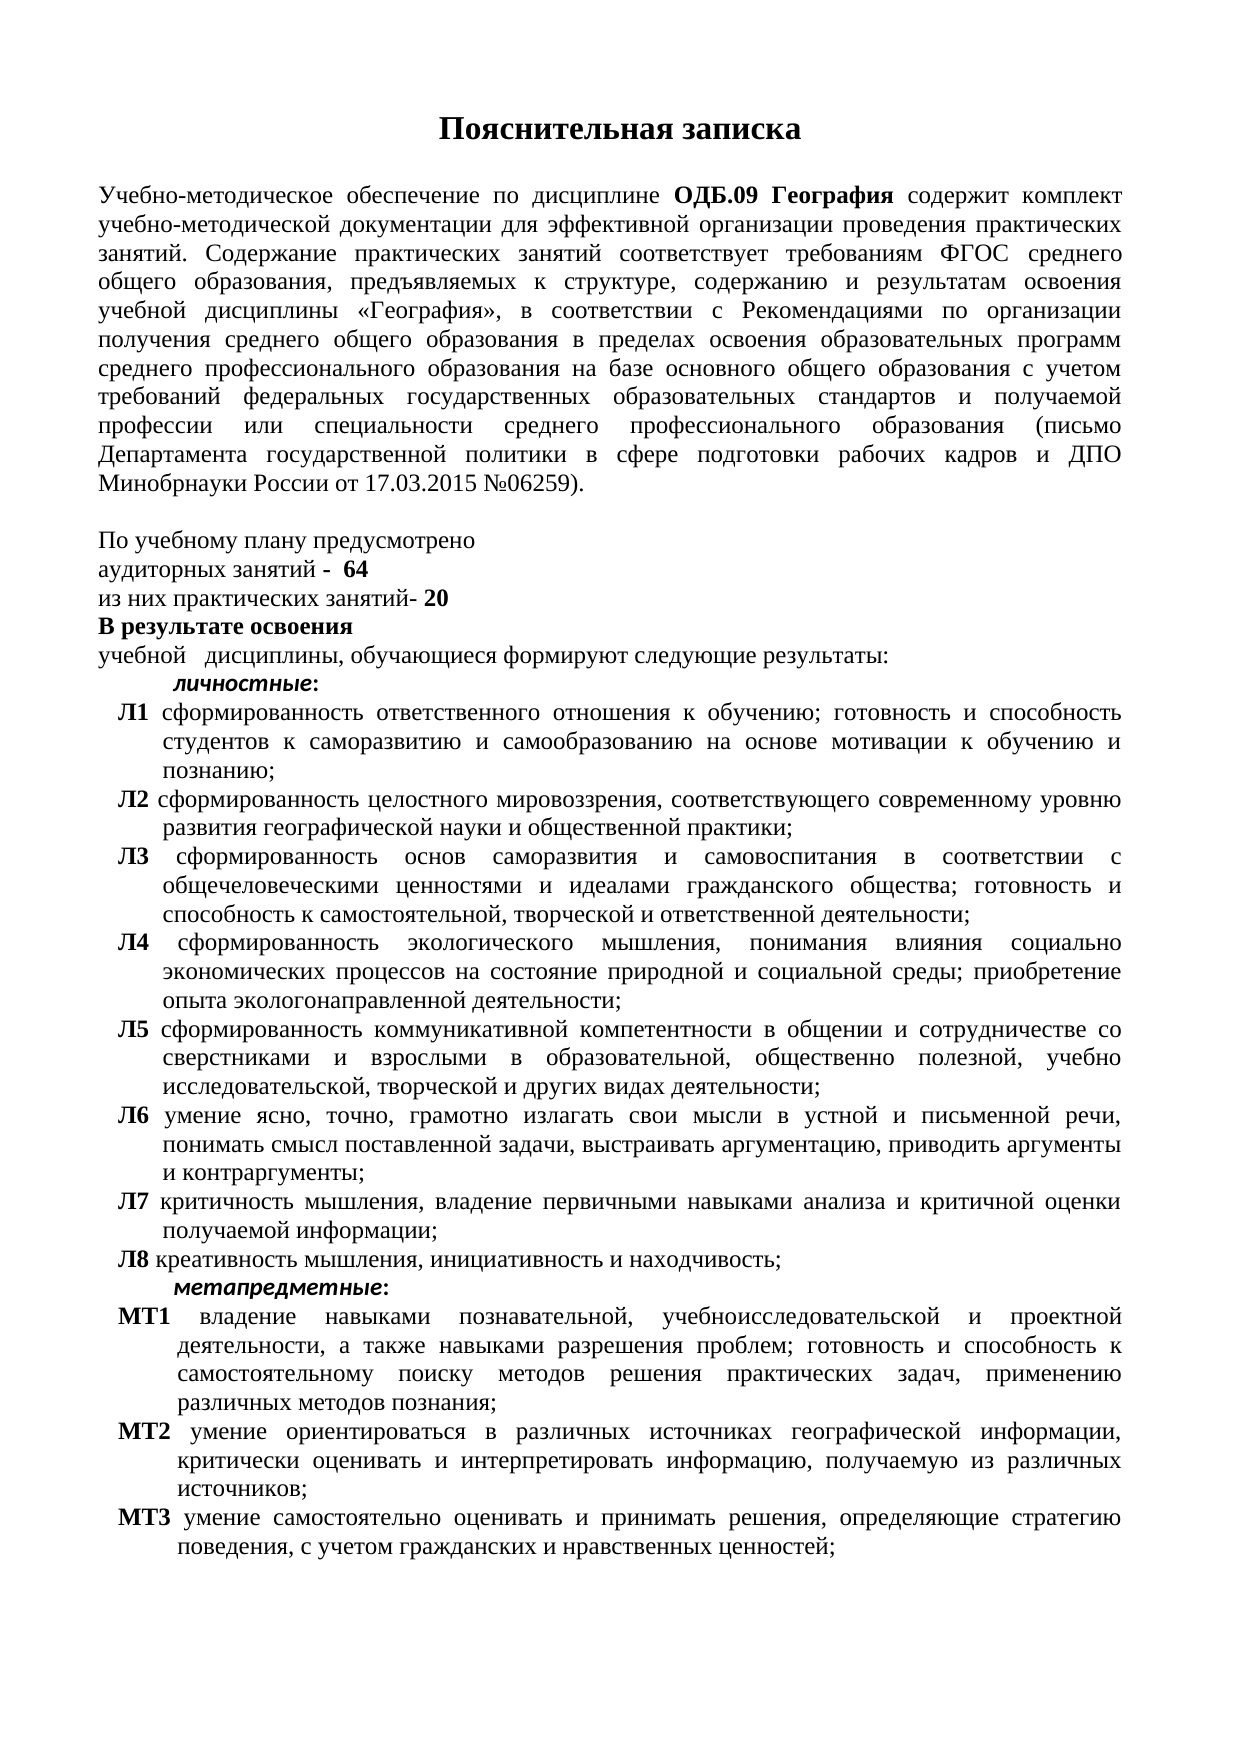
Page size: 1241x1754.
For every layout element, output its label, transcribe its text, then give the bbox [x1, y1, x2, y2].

text Л4 сформированность экологического мышления, понимания влияния социально­ экономических процессов на состояние природной и социальной среды; приобретение опыта эколого­направленной деятельности; [118, 927, 1123, 1014]
text Л7 критичность мышления, владение первичными навыками анализа и критичной оценки получаемой информации; [118, 1186, 1122, 1244]
text В результате освоения [98, 611, 1142, 640]
text По учебному плану предусмотрено [98, 525, 1142, 554]
text Л6 умение ясно, точно, грамотно излагать свои мысли в устной и письменной речи, понимать смысл поставленной задачи, выстраивать аргументацию, приводить аргументы и контраргументы; [118, 1100, 1122, 1186]
text Л5 сформированность коммуникативной компетентности в общении и сотрудничестве со сверстниками и взрослыми в образовательной, общественно полезной, учебно­ исследовательской, творческой и других видах деятельности; [118, 1014, 1122, 1100]
text аудиторных занятий - 64 [98, 554, 1142, 583]
text Л1 сформированность ответственного отношения к обучению; готовность и способность студентов к саморазвитию и самообразованию на основе мотивации к обучению и познанию; [118, 697, 1122, 784]
list метапредметные: [173, 1272, 1142, 1301]
text Л3 сформированность основ саморазвития и самовоспитания в соответствии с общечеловеческими ценностями и идеалами гражданского общества; готовность и способность к самостоятельной, творческой и ответственной деятельности; [118, 841, 1122, 927]
text МТ2 умение ориентироваться в различных источниках географической информации, критически оценивать и интерпретировать информацию, получаемую из различных источников; [118, 1416, 1122, 1502]
text МТ3 умение самостоятельно оценивать и принимать решения, определяющие стратегию поведения, с учетом гражданских и нравственных ценностей; [118, 1502, 1122, 1560]
text Учебно-методическое обеспечение по дисциплине ОДБ.09 География содержит комплект учебно-методической документации для эффективной организации проведения практических занятий. Содержание практических занятий соответствует требованиям ФГОС среднего общего образования, предъявляемых к структуре, содержанию и результатам освоения учебной дисциплины «География», в соответствии с Рекомендациями по организации получения среднего общего образования в пределах освоения образовательных программ среднего профессионального образования на базе основного общего образования с учетом требований федеральных государственных образовательных стандартов и получаемой профессии или специальности среднего профессионального образования (письмо Департамента государственной политики в сфере подготовки рабочих кадров и ДПО Минобрнауки России от 17.03.2015 №06­259). [98, 180, 1122, 496]
text Л8 креативность мышления, инициативность и находчивость; [118, 1244, 1142, 1272]
text Пояснительная записка [98, 108, 1142, 147]
text из них практических занятий- 20 [98, 583, 1142, 611]
text Л2 сформированность целостного мировоззрения, соответствующего современному уровню развития географической науки и общественной практики; [118, 784, 1122, 841]
list личностные: [173, 669, 1142, 697]
text МТ1 владение навыками познавательной, учебно­исследовательской и проектной деятельности, а также навыками разрешения проблем; готовность и способность к самостоятельному поиску методов решения практических задач, применению различных методов познания; [118, 1301, 1122, 1416]
text учебной дисциплины, обучающиеся формируют следующие результаты: [98, 640, 1142, 669]
